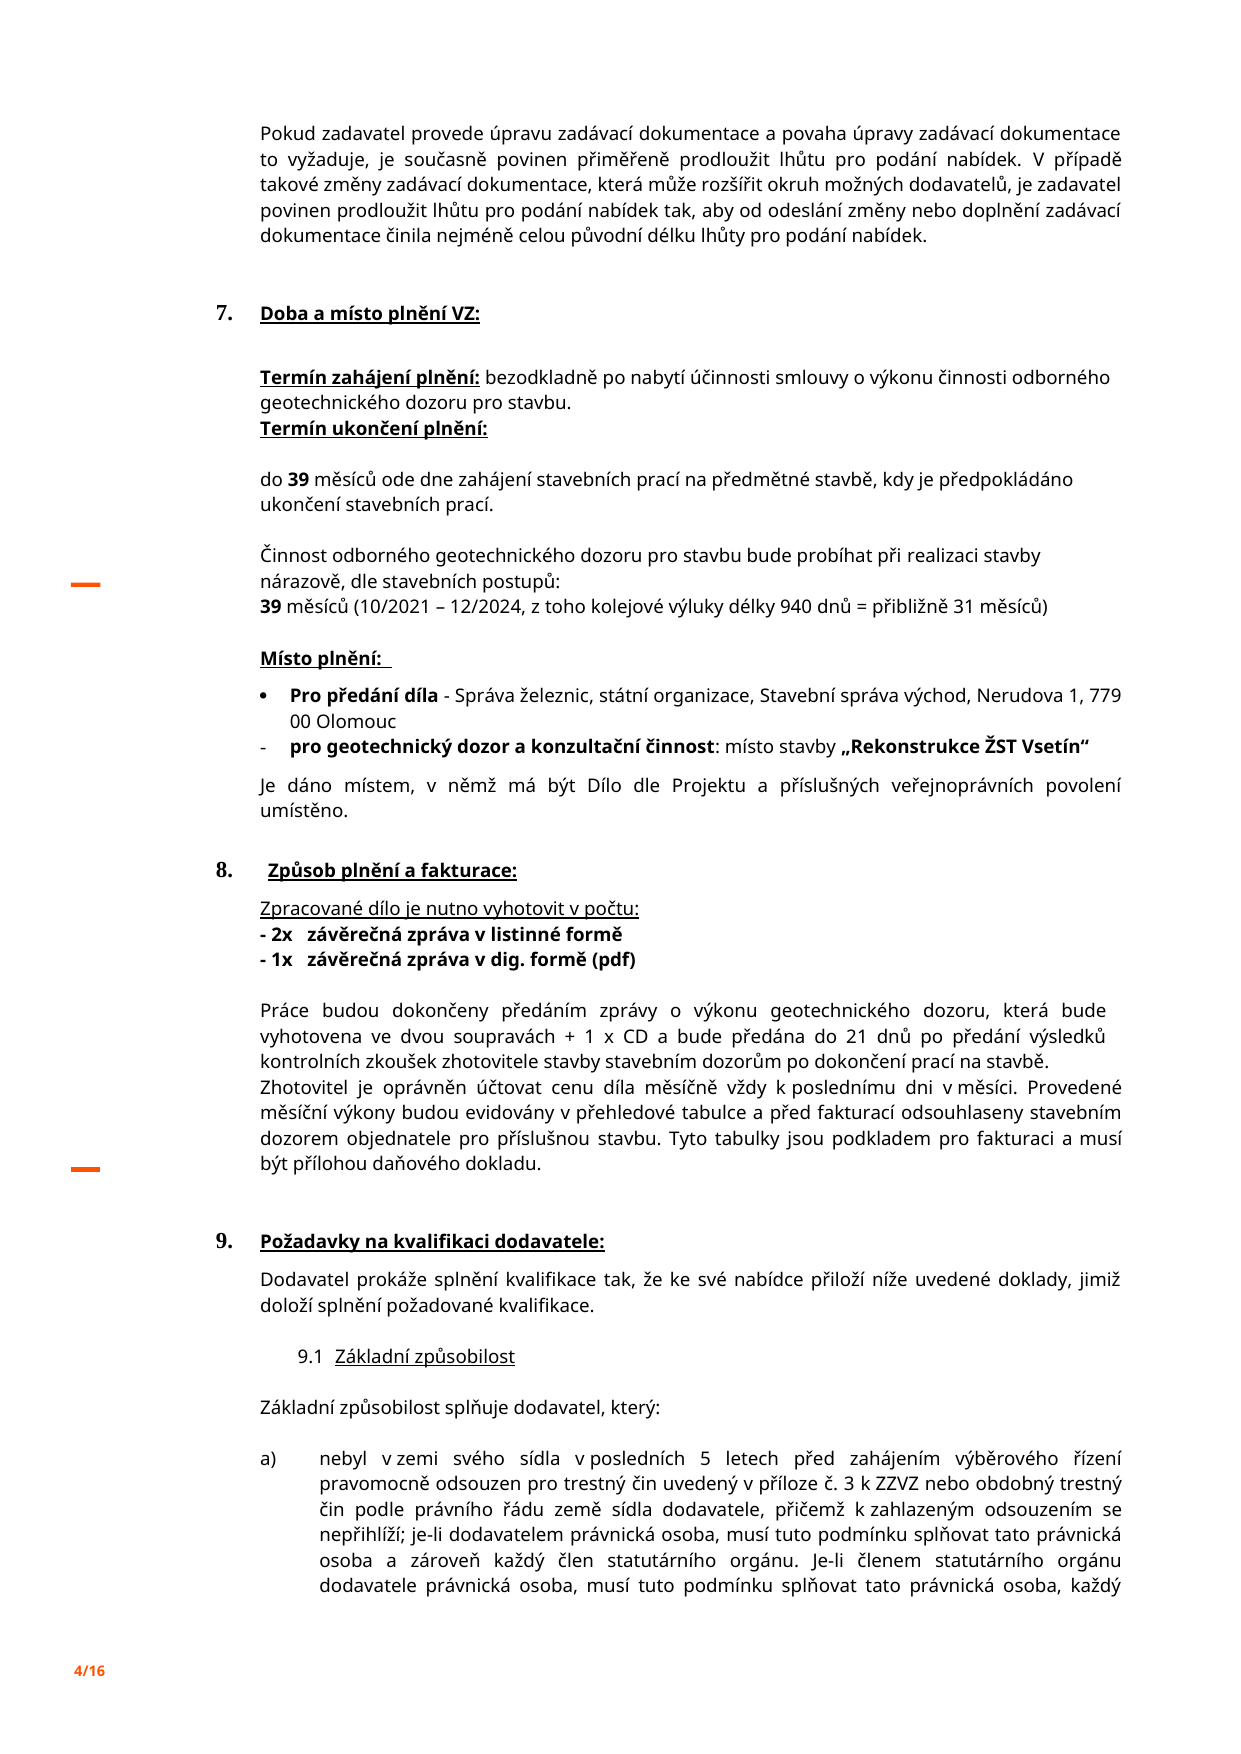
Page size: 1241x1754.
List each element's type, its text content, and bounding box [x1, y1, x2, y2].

list Požadavky na kvalifikaci dodavatele: [216, 1227, 1122, 1254]
text - 1x závěrečná zpráva v dig. formě (pdf) [216, 947, 1122, 972]
text Základní způsobilost splňuje dodavatel, který: [216, 1394, 1122, 1420]
text Práce budou dokončeny předáním zprávy o výkonu geotechnického dozoru, která bude vyhotovena ve dvou soupravách + 1 x CD a bude předána do 21 dnů po předání výsledků kontrolních zkoušek zhotovitele stavby stavebním dozorům po dokončení prací na stavbě. [260, 998, 1108, 1074]
text Zpracované dílo je nutno vyhotovit v počtu: [216, 896, 1122, 921]
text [260, 1445, 1122, 1598]
text Dodavatel prokáže splnění kvalifikace tak, že ke své nabídce přiloží níže uvedené doklady, jimiž doloží splnění požadované kvalifikace. [260, 1267, 1122, 1318]
text Je dáno místem, v němž má být Dílo dle Projektu a příslušných veřejnoprávních povolení umístěno. [260, 772, 1122, 823]
list Základní způsobilost [297, 1343, 1122, 1369]
text - 2x závěrečná zpráva v listinné formě [216, 921, 1122, 947]
list pro geotechnický dozor a konzultační činnost: místo stavby „Rekonstrukce ŽST Vsetín“ [260, 734, 1122, 759]
text Termín zahájení plnění: bezodkladně po nabytí účinnosti smlouvy o výkonu činnosti odborného geotechnického dozoru pro stavbu. [260, 364, 1122, 415]
text Pokud zadavatel provede úpravu zadávací dokumentace a povaha úpravy zadávací dokumentace to vyžaduje, je současně povinen přiměřeně prodloužit lhůtu pro podání nabídek. V případě takové změny zadávací dokumentace, která může rozšířit okruh možných dodavatelů, je zadavatel povinen prodloužit lhůtu pro podání nabídek tak, aby od odeslání změny nebo doplnění zadávací dokumentace činila nejméně celou původní délku lhůty pro podání nabídek. [260, 121, 1122, 248]
list Doba a místo plnění VZ: [216, 299, 1122, 326]
text Místo plnění: [260, 645, 1122, 670]
text 39 měsíců (10/2021 – 12/2024, z toho kolejové výluky délky 940 dnů = přibližně 31 měsíců) [260, 594, 1122, 619]
list Pro předání díla - Správa železnic, státní organizace, Stavební správa východ, Nerudova 1, 779 00 Olomouc [260, 683, 1122, 734]
text do 39 měsíců ode dne zahájení stavebních prací na předmětné stavbě, kdy je předpokládáno ukončení stavebních prací. [260, 466, 1122, 517]
text Termín ukončení plnění: [260, 415, 1122, 441]
text Činnost odborného geotechnického dozoru pro stavbu bude probíhat při realizaci stavby nárazově, dle stavebních postupů: [260, 543, 1122, 594]
list Způsob plnění a fakturace: [216, 856, 1122, 883]
text Zhotovitel je oprávněn účtovat cenu díla měsíčně vždy k poslednímu dni v měsíci. Provedené měsíční výkony budou evidovány v přehledové tabulce a před fakturací odsouhlaseny stavebním dozorem objednatele pro příslušnou stavbu. Tyto tabulky jsou podkladem pro fakturaci a musí být přílohou daňového dokladu. [260, 1074, 1122, 1176]
